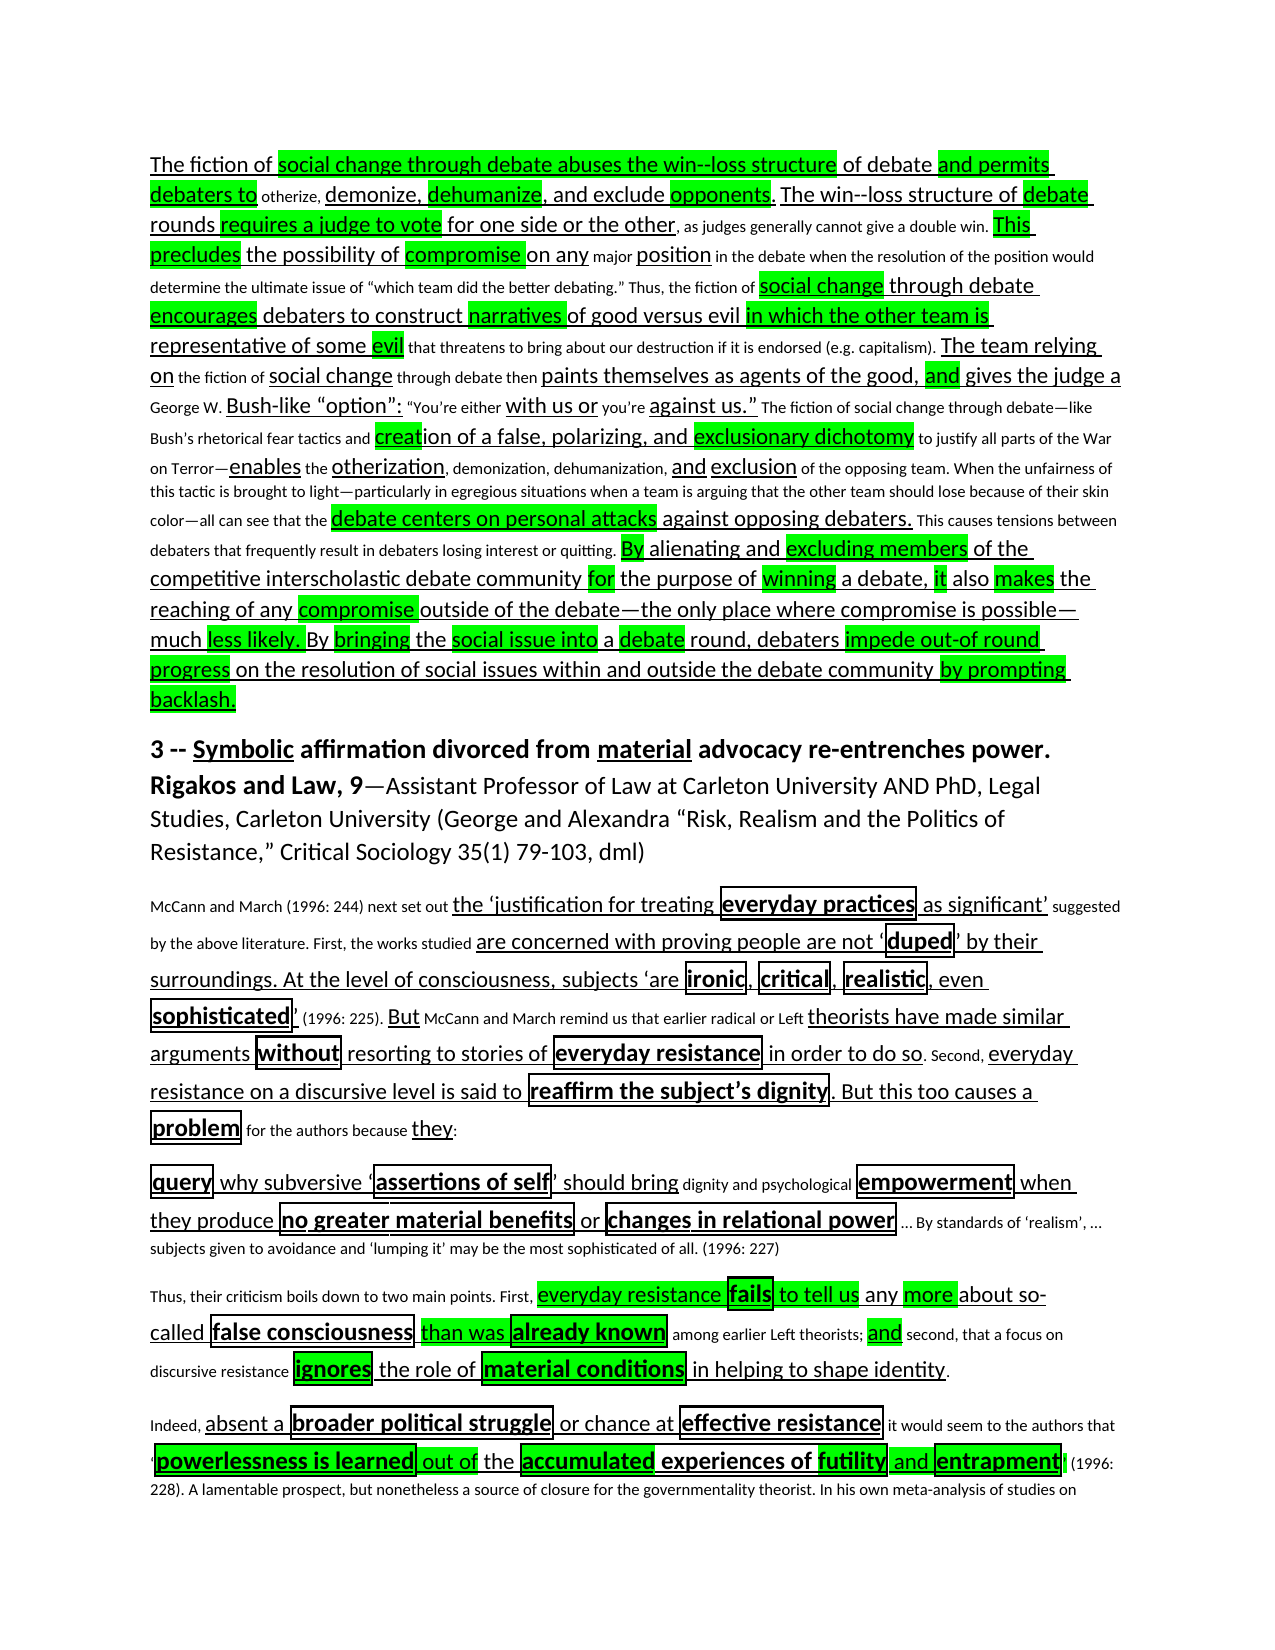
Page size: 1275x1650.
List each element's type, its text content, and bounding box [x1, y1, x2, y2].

text McCann and March (1996: 244) next set out the ‘justification for treating everyday practices as significant’ suggested by the above literature. First, the works studied are concerned with proving people are not ‘duped’ by their surroundings. At the level of consciousness, subjects ‘are ironic, critical, realistic, even sophisticated’ (1996: 225). But McCann and March remind us that earlier radical or Left theorists have made similar arguments without resorting to stories of everyday resistance in order to do so. Second, everyday resistance on a discursive level is said to reaffirm the subject’s dignity. But this too causes a problem for the authors because they: [150, 886, 1125, 1145]
text The fiction of social change through debate abuses the win--loss structure of debate and permits debaters to otherize, demonize, dehumanize, and exclude opponents. The win--loss structure of debate rounds requires a judge to vote for one side or the other, as judges generally cannot give a double win. This precludes the possibility of compromise on any major position in the debate when the resolution of the position would determine the ultimate issue of “which team did the better debating.” Thus, the fiction of social change through debate encourages debaters to construct narratives of good versus evil in which the other team is representative of some evil that threatens to bring about our destruction if it is endorsed (e.g. capitalism). The team relying on the fiction of social change through debate then paints themselves as agents of the good, and gives the judge a George W. Bush-like “option”: “You’re either with us or you’re against us.” The fiction of social change through debate—like Bush’s rhetorical fear tactics and creation of a false, polarizing, and exclusionary dichotomy to justify all parts of the War on Terror—enables the otherization, demonization, dehumanization, and exclusion of the opposing team. When the unfairness of this tactic is brought to light—particularly in egregious situations when a team is arguing that the other team should lose because of their skin color—all can see that the debate centers on personal attacks against opposing debaters. This causes tensions between debaters that frequently result in debaters losing interest or quitting. By alienating and excluding members of the competitive interscholastic debate community for the purpose of winning a debate, it also makes the reaching of any compromise outside of the debate—the only place where compromise is possible—much less likely. By bringing the social issue into a debate round, debaters impede out-of round progress on the resolution of social issues within and outside the debate community by prompting backlash. [150, 150, 1125, 713]
subtitle 3 -- Symbolic affirmation divorced from material advocacy re-entrenches power. [150, 732, 1125, 765]
text query why subversive ‘assertions of self’ should bring dignity and psychological empowerment when they produce no greater material benefits or changes in relational power … By standards of ‘realism’, … subjects given to avoidance and ‘lumping it’ may be the most sophisticated of all. (1996: 227) [150, 1164, 1125, 1258]
text Thus, their criticism boils down to two main points. First, everyday resistance fails to tell us any more about so-called false consciousness than was already known among earlier Left theorists; and second, that a focus on discursive resistance ignores the role of material conditions in helping to shape identity. [150, 1276, 1125, 1386]
text Rigakos and Law, 9—Assistant Professor of Law at Carleton University AND PhD, Legal Studies, Carleton University (George and Alexandra “Risk, Realism and the Politics of Resistance,” Critical Sociology 35(1) 79-103, dml) [150, 768, 1125, 867]
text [150, 1405, 1125, 1499]
